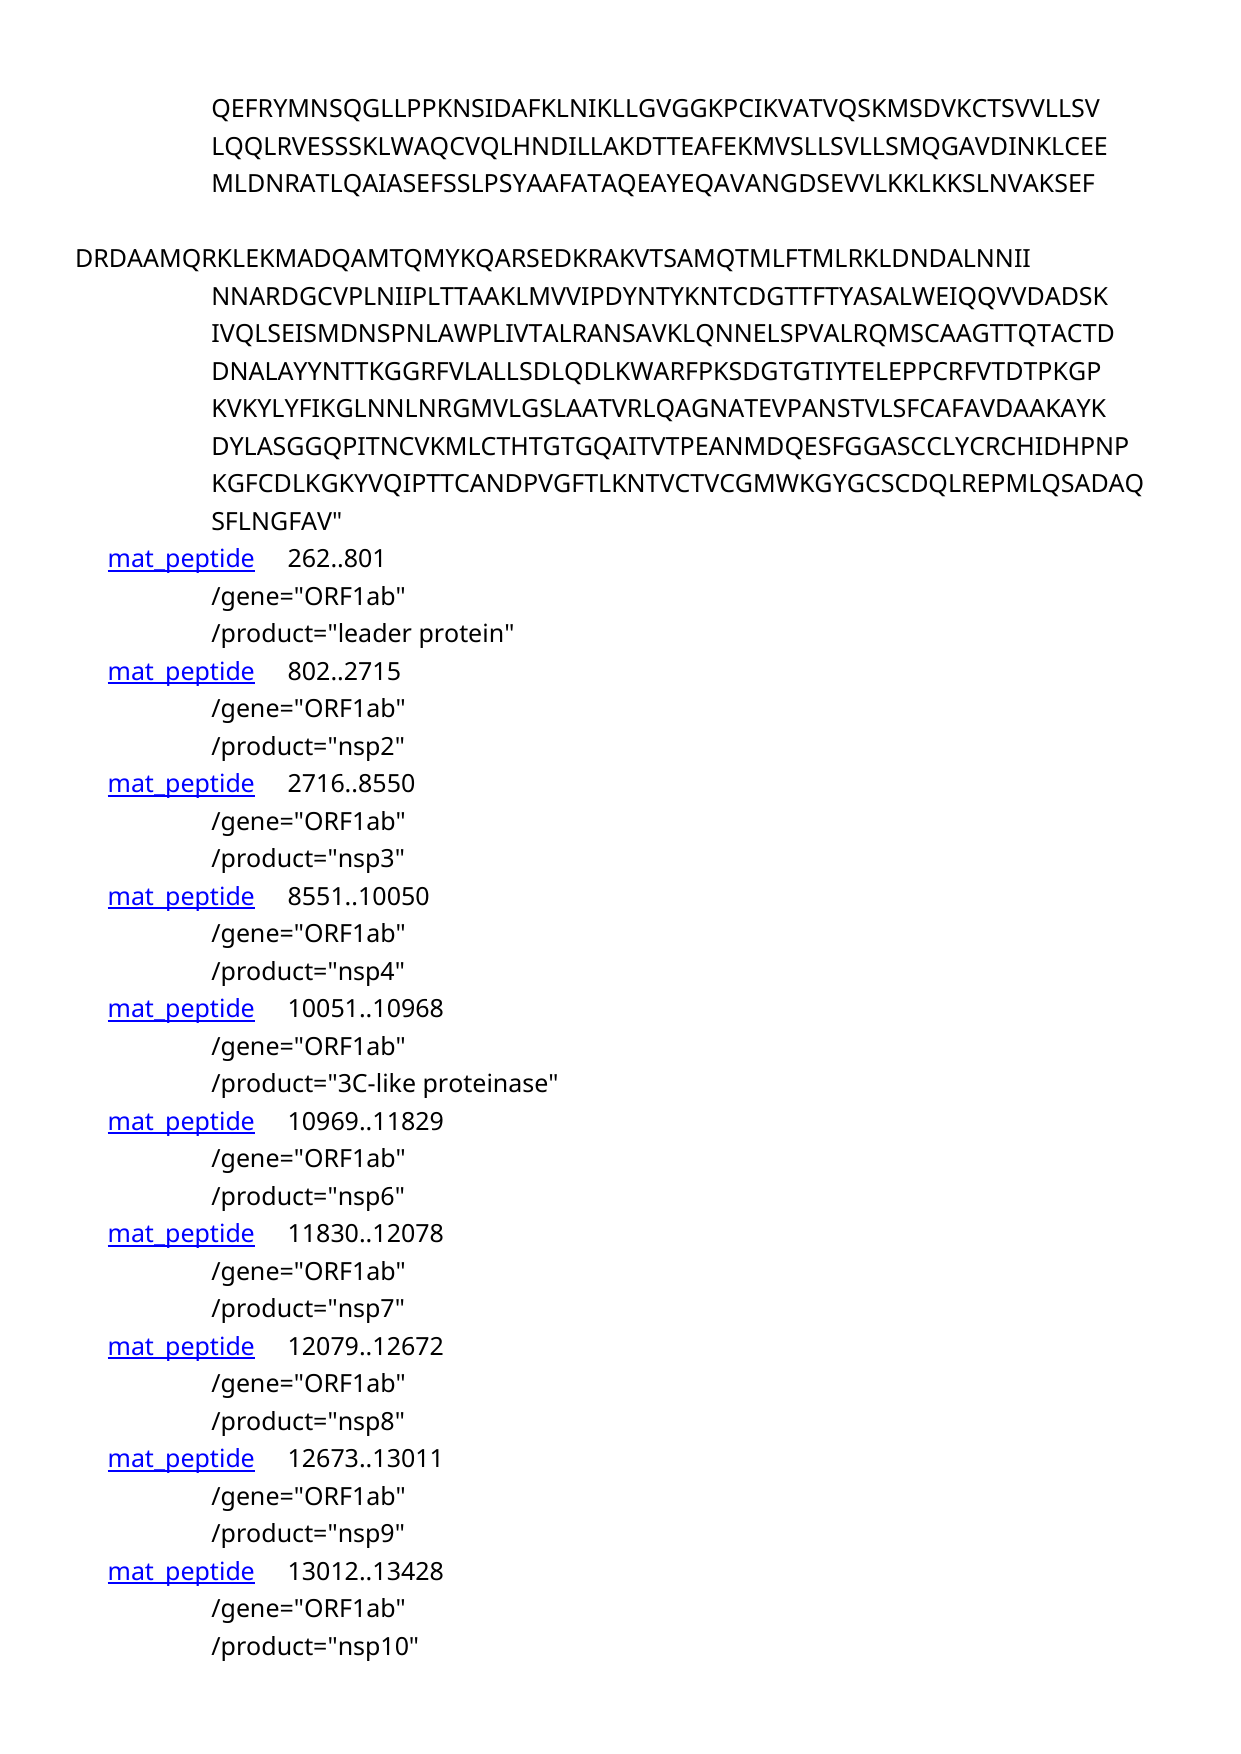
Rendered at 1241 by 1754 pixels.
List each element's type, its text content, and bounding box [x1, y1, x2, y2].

text /product="nsp3" [75, 839, 1165, 877]
text mat_peptide 12079..12672 [75, 1327, 1165, 1364]
text NNARDGCVPLNIIPLTTAAKLMVVIPDYNTYKNTCDGTTFTYASALWEIQQVVDADSK [75, 277, 1165, 314]
text LQQLRVESSSKLWAQCVQLHNDILLAKDTTEAFEKMVSLLSVLLSMQGAVDINKLCEE [75, 127, 1165, 164]
text /product="nsp10" [75, 1627, 1165, 1664]
text mat_peptide 802..2715 [75, 652, 1165, 689]
text /product="nsp2" [75, 727, 1165, 764]
text /gene="ORF1ab" [75, 1589, 1165, 1627]
text /gene="ORF1ab" [75, 802, 1165, 839]
text SFLNGFAV" [75, 502, 1165, 539]
text KVKYLYFIKGLNNLNRGMVLGSLAATVRLQAGNATEVPANSTVLSFCAFAVDAAKAYK [75, 389, 1165, 427]
text /product="nsp9" [75, 1514, 1165, 1552]
text /product="nsp6" [75, 1177, 1165, 1214]
text /gene="ORF1ab" [75, 689, 1165, 727]
text KGFCDLKGKYVQIPTTCANDPVGFTLKNTVCTVCGMWKGYGCSCDQLREPMLQSADAQ [75, 464, 1165, 502]
text /gene="ORF1ab" [75, 1139, 1165, 1177]
text mat_peptide 12673..13011 [75, 1439, 1165, 1477]
text /product="3C-like proteinase" [75, 1064, 1165, 1102]
text DRDAAMQRKLEKMADQAMTQMYKQARSEDKRAKVTSAMQTMLFTMLRKLDNDALNNII [75, 202, 1165, 277]
text mat_peptide 11830..12078 [75, 1214, 1165, 1252]
text mat_peptide 8551..10050 [75, 877, 1165, 914]
text /gene="ORF1ab" [75, 1027, 1165, 1064]
text /product="leader protein" [75, 614, 1165, 652]
text mat_peptide 10969..11829 [75, 1102, 1165, 1139]
text /gene="ORF1ab" [75, 1364, 1165, 1402]
text mat_peptide 2716..8550 [75, 764, 1165, 802]
text QEFRYMNSQGLLPPKNSIDAFKLNIKLLGVGGKPCIKVATVQSKMSDVKCTSVVLLSV [75, 89, 1165, 127]
text /gene="ORF1ab" [75, 1252, 1165, 1289]
text /product="nsp4" [75, 952, 1165, 989]
text mat_peptide 13012..13428 [75, 1552, 1165, 1589]
text /gene="ORF1ab" [75, 1477, 1165, 1514]
text MLDNRATLQAIASEFSSLPSYAAFATAQEAYEQAVANGDSEVVLKKLKKSLNVAKSEF [75, 164, 1165, 202]
text /gene="ORF1ab" [75, 914, 1165, 952]
text /product="nsp7" [75, 1289, 1165, 1327]
text DNALAYYNTTKGGRFVLALLSDLQDLKWARFPKSDGTGTIYTELEPPCRFVTDTPKGP [75, 352, 1165, 389]
text DYLASGGQPITNCVKMLCTHTGTGQAITVTPEANMDQESFGGASCCLYCRCHIDHPNP [75, 427, 1165, 464]
text mat_peptide 10051..10968 [75, 989, 1165, 1027]
text mat_peptide 262..801 [75, 539, 1165, 577]
text /gene="ORF1ab" [75, 577, 1165, 614]
text IVQLSEISMDNSPNLAWPLIVTALRANSAVKLQNNELSPVALRQMSCAAGTTQTACTD [75, 314, 1165, 352]
text /product="nsp8" [75, 1402, 1165, 1439]
